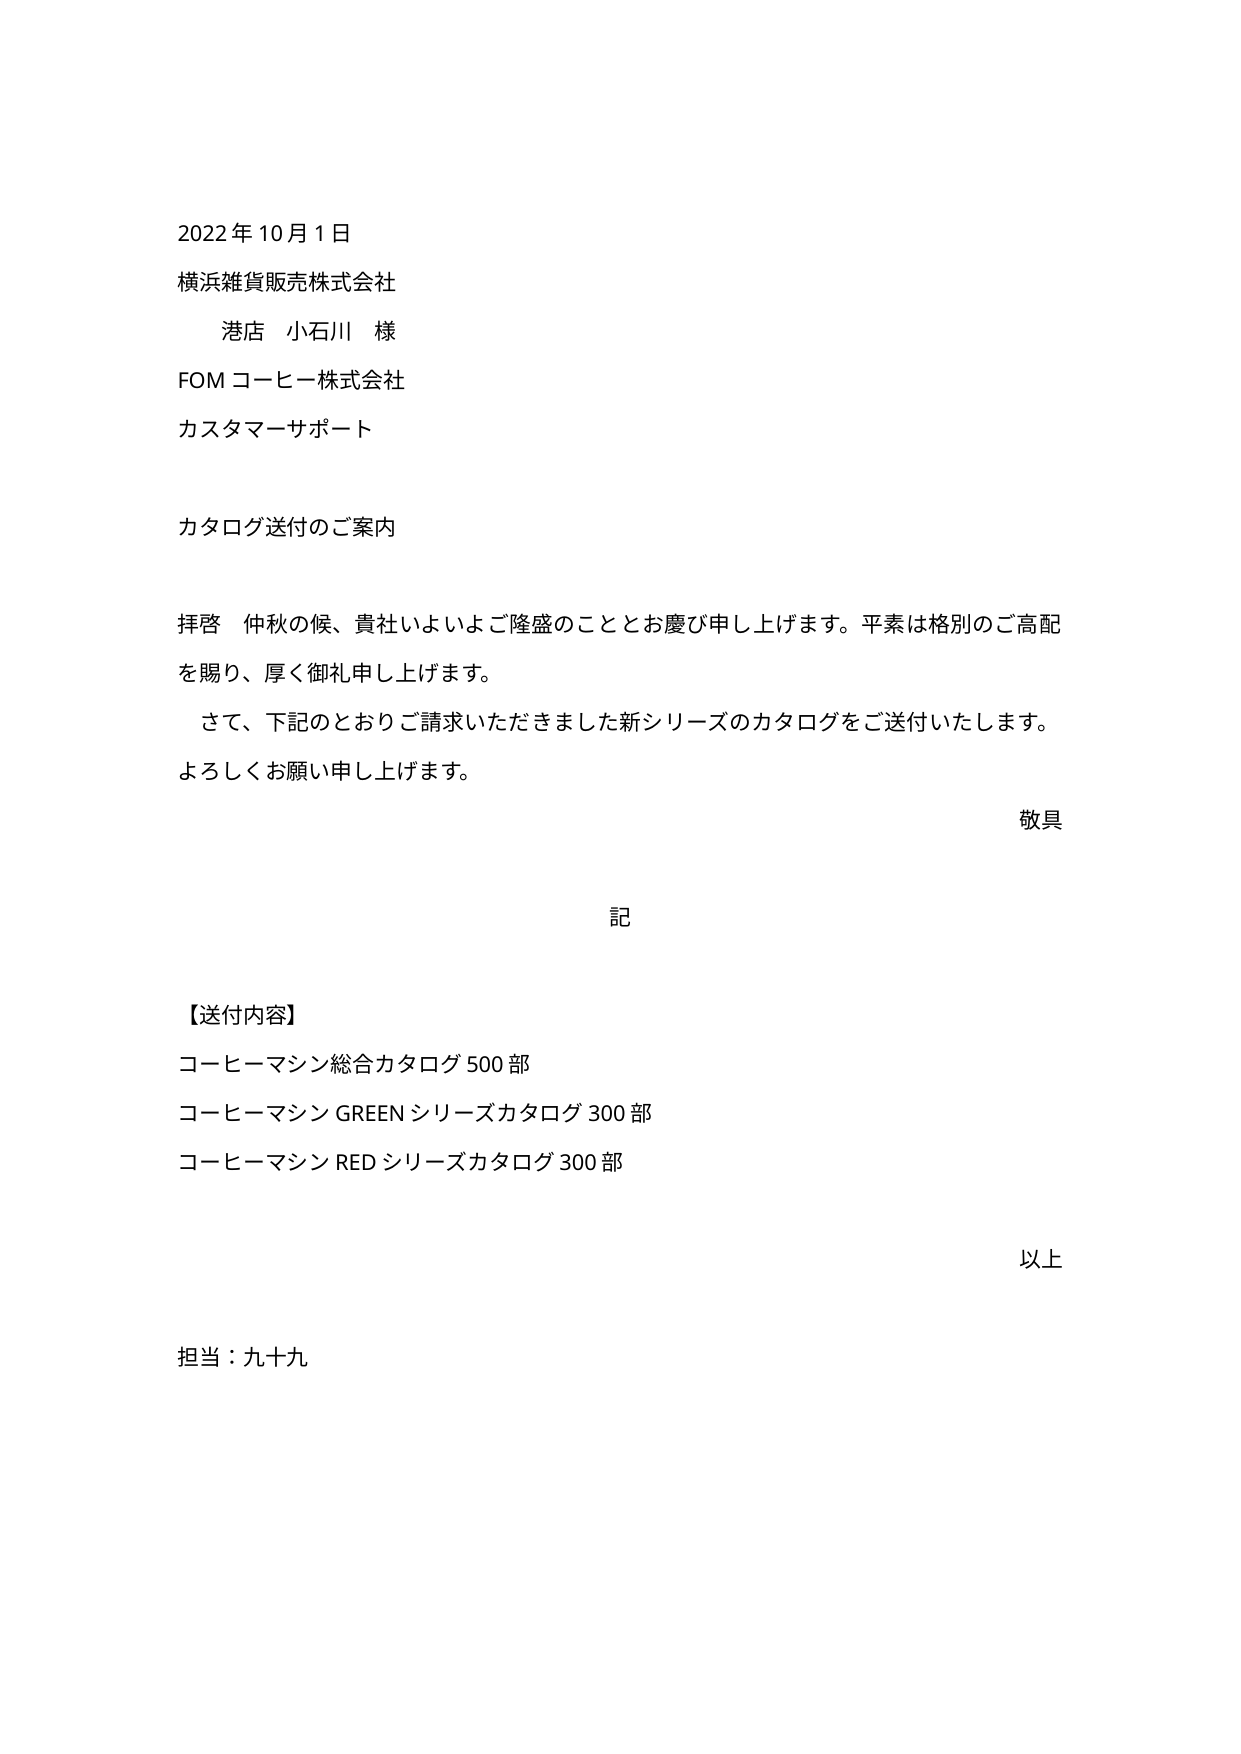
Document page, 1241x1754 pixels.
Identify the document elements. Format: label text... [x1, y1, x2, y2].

text 敬具 [177, 794, 1063, 843]
text カスタマーサポート [177, 403, 1063, 452]
text コーヒーマシン総合カタログ500部 [177, 1038, 1063, 1087]
text 以上 [177, 1234, 1063, 1283]
text コーヒーマシンGREENシリーズカタログ300部 [177, 1087, 1063, 1136]
text 拝啓 仲秋の候、貴社いよいよご隆盛のこととお慶び申し上げます。平素は格別のご高配を賜り、厚く御礼申し上げます。 [177, 599, 1063, 696]
text 2022年10月1日 [177, 208, 1063, 257]
text さて、下記のとおりご請求いただきました新シリーズのカタログをご送付いたします。よろしくお願い申し上げます。 [177, 696, 1063, 794]
text カタログ送付のご案内 [177, 501, 1063, 550]
text 担当：九十九 [177, 1331, 1063, 1380]
text 記 [177, 892, 1063, 941]
text 横浜雑貨販売株式会社 [177, 257, 1063, 306]
text FOMコーヒー株式会社 [177, 354, 1063, 403]
text 港店 小石川 様 [177, 306, 1063, 354]
text コーヒーマシンREDシリーズカタログ300部 [177, 1136, 1063, 1185]
text 【送付内容】 [177, 989, 1063, 1038]
